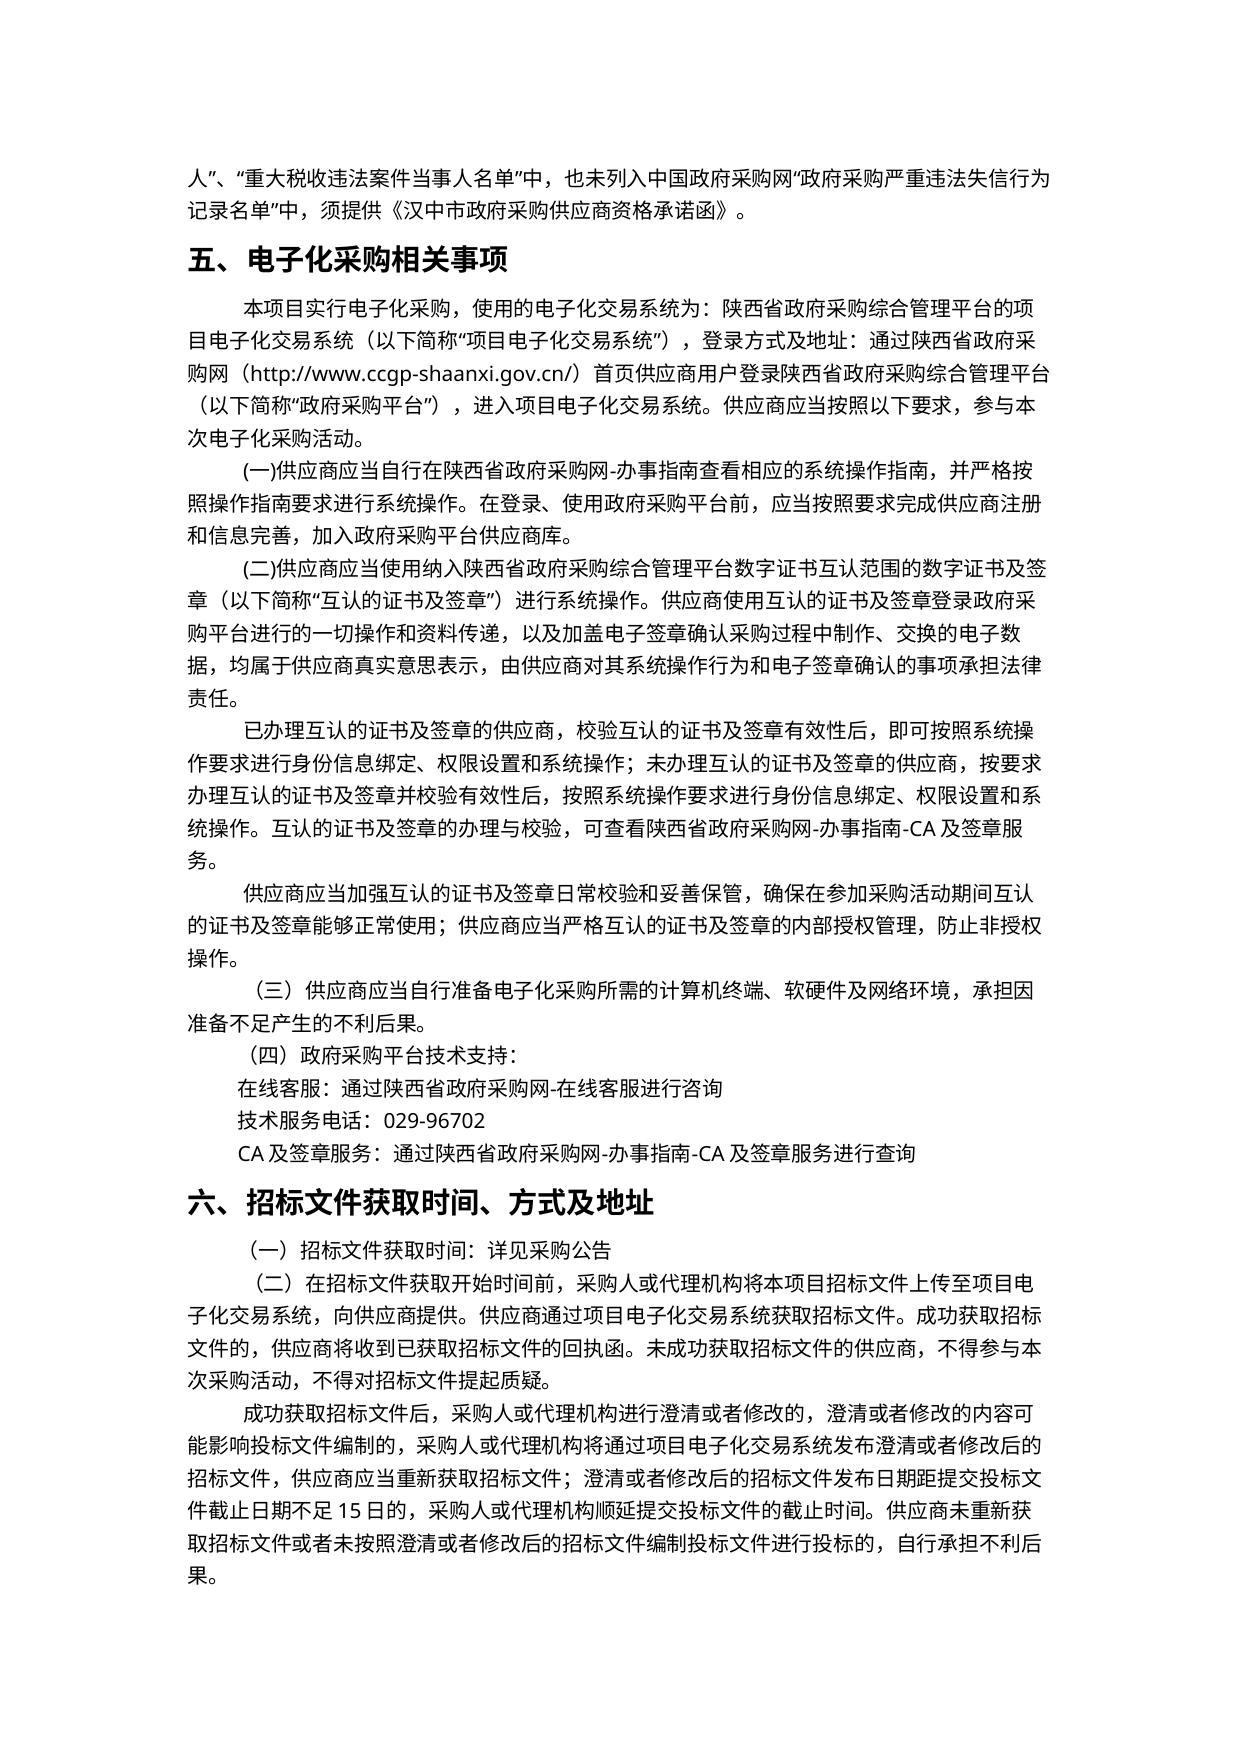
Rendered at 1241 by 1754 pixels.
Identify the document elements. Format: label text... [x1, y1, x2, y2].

text （一）招标文件获取时间：详见采购公告 [187, 1234, 1053, 1267]
text 供应商应当加强互认的证书及签章日常校验和妥善保管，确保在参加采购活动期间互认的证书及签章能够正常使用；供应商应当严格互认的证书及签章的内部授权管理，防止非授权操作。 [187, 877, 1053, 974]
text （三）供应商应当自行准备电子化采购所需的计算机终端、软硬件及网络环境，承担因准备不足产生的不利后果。 [187, 974, 1053, 1039]
text 在线客服：通过陕西省政府采购网-在线客服进行咨询 [187, 1072, 1053, 1104]
text 技术服务电话：029-96702 [187, 1104, 1053, 1137]
text （四）政府采购平台技术支持： [187, 1039, 1053, 1072]
text 已办理互认的证书及签章的供应商，校验互认的证书及签章有效性后，即可按照系统操作要求进行身份信息绑定、权限设置和系统操作；未办理互认的证书及签章的供应商，按要求办理互认的证书及签章并校验有效性后，按照系统操作要求进行身份信息绑定、权限设置和系统操作。互认的证书及签章的办理与校验，可查看陕西省政府采购网-办事指南-CA及签章服务。 [187, 714, 1053, 877]
text （二）在招标文件获取开始时间前，采购人或代理机构将本项目招标文件上传至项目电子化交易系统，向供应商提供。供应商通过项目电子化交易系统获取招标文件。成功获取招标文件的，供应商将收到已获取招标文件的回执函。未成功获取招标文件的供应商，不得参与本次采购活动，不得对招标文件提起质疑。 [187, 1267, 1053, 1397]
text CA及签章服务：通过陕西省政府采购网-办事指南-CA及签章服务进行查询 [187, 1137, 1053, 1169]
text 成功获取招标文件后，采购人或代理机构进行澄清或者修改的，澄清或者修改的内容可能影响投标文件编制的，采购人或代理机构将通过项目电子化交易系统发布澄清或者修改后的招标文件，供应商应当重新获取招标文件；澄清或者修改后的招标文件发布日期距提交投标文件截止日期不足15日的，采购人或代理机构顺延提交投标文件的截止时间。供应商未重新获取招标文件或者未按照澄清或者修改后的招标文件编制投标文件进行投标的，自行承担不利后果。 [187, 1397, 1053, 1592]
text 五、电子化采购相关事项 [187, 227, 1053, 292]
text (一)供应商应当自行在陕西省政府采购网-办事指南查看相应的系统操作指南，并严格按照操作指南要求进行系统操作。在登录、使用政府采购平台前，应当按照要求完成供应商注册和信息完善，加入政府采购平台供应商库。 [187, 454, 1053, 552]
text 六、招标文件获取时间、方式及地址 [187, 1169, 1053, 1234]
text 本项目实行电子化采购，使用的电子化交易系统为：陕西省政府采购综合管理平台的项目电子化交易系统（以下简称“项目电子化交易系统”），登录方式及地址：通过陕西省政府采购网（http://www.ccgp-shaanxi.gov.cn/）首页供应商用户登录陕西省政府采购综合管理平台（以下简称“政府采购平台”），进入项目电子化交易系统。供应商应当按照以下要求，参与本次电子化采购活动。 [187, 292, 1053, 454]
text (二)供应商应当使用纳入陕西省政府采购综合管理平台数字证书互认范围的数字证书及签章（以下简称“互认的证书及签章”）进行系统操作。供应商使用互认的证书及签章登录政府采购平台进行的一切操作和资料传递，以及加盖电子签章确认采购过程中制作、交换的电子数据，均属于供应商真实意思表示，由供应商对其系统操作行为和电子签章确认的事项承担法律责任。 [187, 552, 1053, 714]
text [187, 162, 1053, 227]
